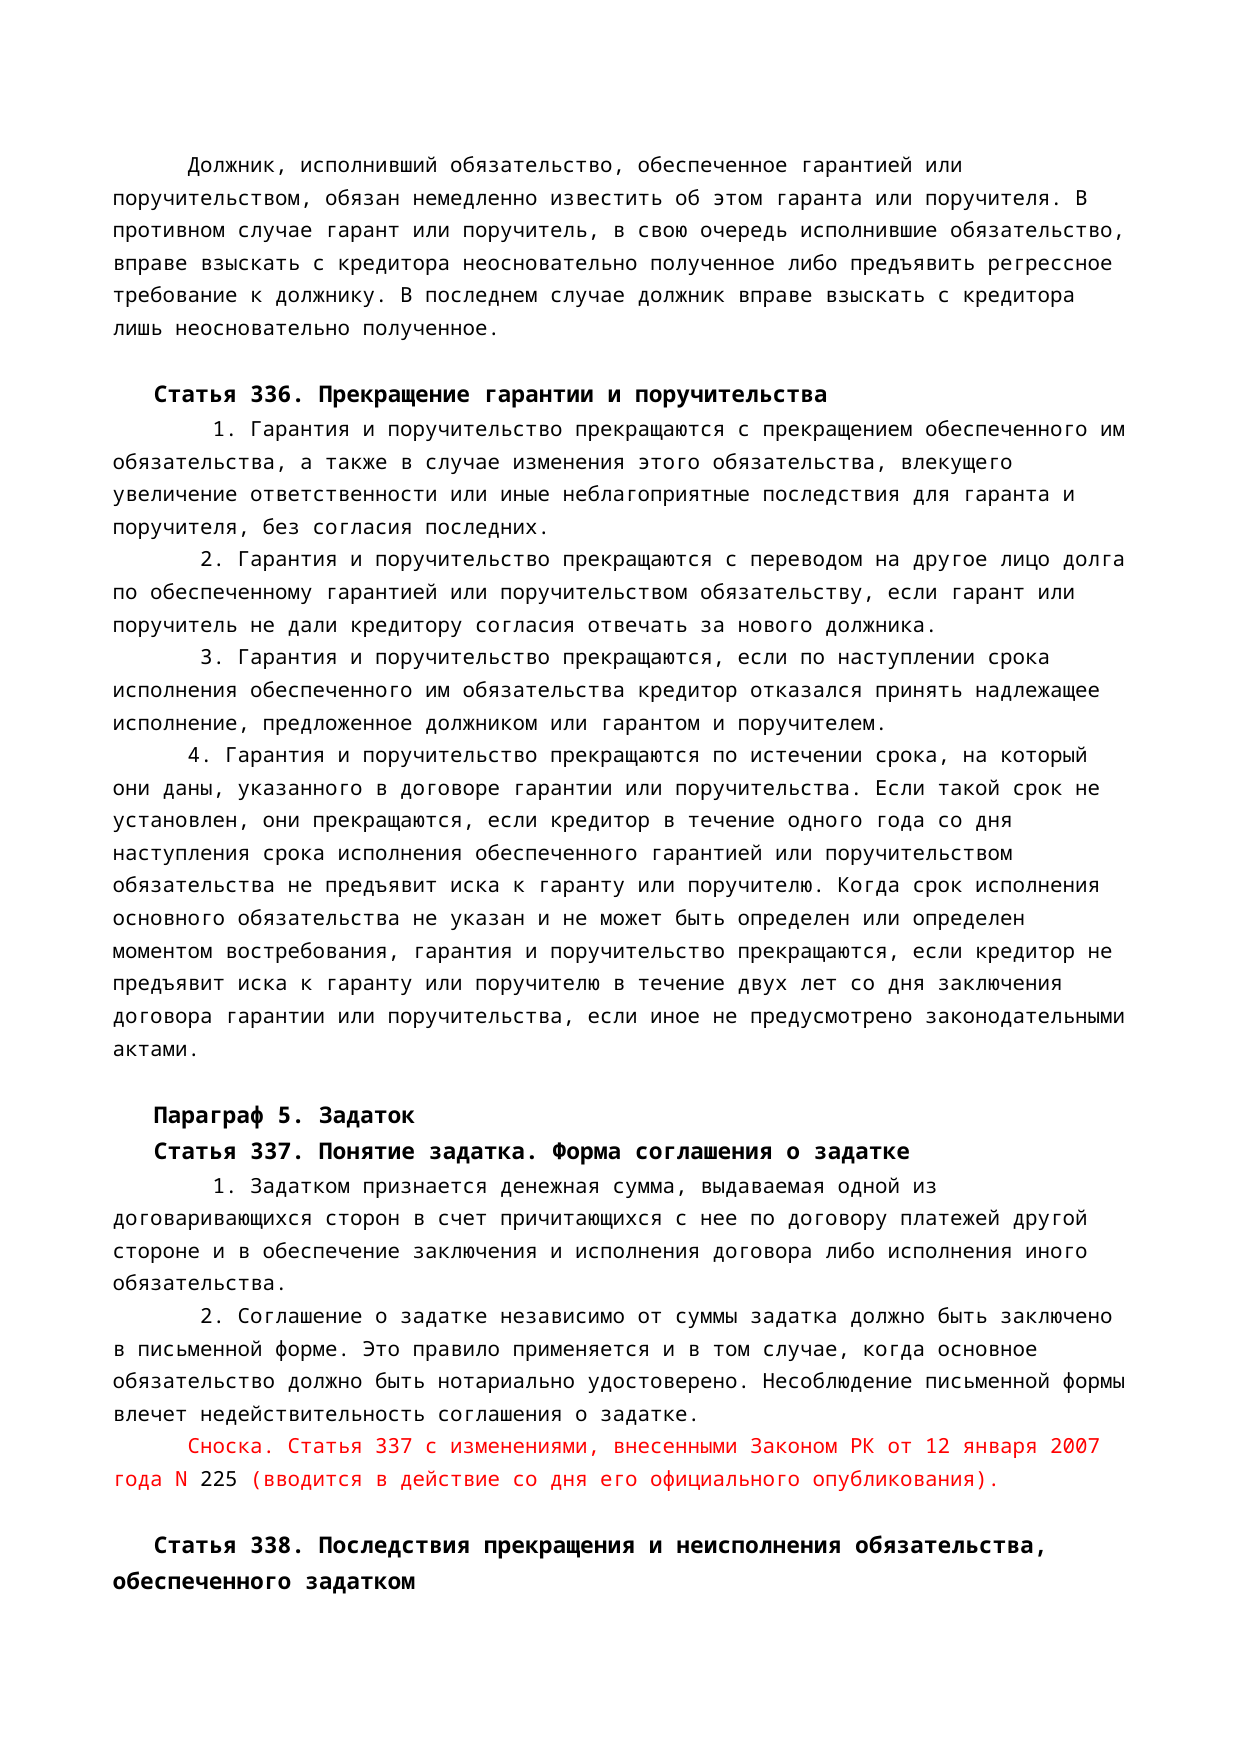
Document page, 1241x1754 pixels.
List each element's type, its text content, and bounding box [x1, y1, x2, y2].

text Должник, исполнивший обязательство, обеспеченное гарантией или поручительством, обязан немедленно известить об этом гаранта или поручителя. В противном случае гарант или поручитель, в свою очередь исполнившие обязательство, вправе взыскать с кредитора неосновательно полученное либо предъявить регрессное требование к должнику. В последнем случае должник вправе взыскать с кредитора лишь неосновательно полученное. [112, 150, 1128, 374]
text Статья 338. Последствия прекращения и неисполнения обязательства, обеспеченного задатком [112, 1529, 1128, 1597]
text Статья 336. Прекращение гарантии и поручительства [112, 378, 1128, 409]
text Статья 337. Понятие задатка. Форма соглашения о задатке [112, 1135, 1128, 1166]
text Параграф 5. Задаток [112, 1099, 1128, 1130]
text 1. Гарантия и поручительство прекращаются с прекращением обеспеченного им обязательства, а также в случае изменения этого обязательства, влекущего увеличение ответственности или иные неблагоприятные последствия для гаранта и поручителя, без согласия последних. 2. Гарантия и поручительство прекращаются с переводом на другое лицо долга по обеспеченному гарантией или поручительством обязательству, если гарант или поручитель не дали кредитору согласия отвечать за нового должника. 3. Гарантия и поручительство прекращаются, если по наступлении срока исполнения обеспеченного им обязательства кредитор отказался принять надлежащее исполнение, предложенное должником или гарантом и поручителем. 4. Гарантия и поручительство прекращаются по истечении срока, на который они даны, указанного в договоре гарантии или поручительства. Если такой срок не установлен, они прекращаются, если кредитор в течение одного года со дня наступления срока исполнения обеспеченного гарантией или поручительством обязательства не предъявит иска к гаранту или поручителю. Когда срок исполнения основного обязательства не указан и не может быть определен или определен моментом востребования, гарантия и поручительство прекращаются, если кредитор не предъявит иска к гаранту или поручителю в течение двух лет со дня заключения договора гарантии или поручительства, если иное не предусмотрено законодательными актами. [112, 414, 1128, 1095]
text 1. Задатком признается денежная сумма, выдаваемая одной из договаривающихся сторон в счет причитающихся с нее по договору платежей другой стороне и в обеспечение заключения и исполнения договора либо исполнения иного обязательства. 2. Соглашение о задатке независимо от суммы задатка должно быть заключено в письменной форме. Это правило применяется и в том случае, когда основное обязательство должно быть нотариально удостоверено. Несоблюдение письменной формы влечет недействительность соглашения о задатке. Сноска. Статья 337 с изменениями, внесенными Законом РК от 12 января 2007 года N 225 (вводится в действие со дня его официального опубликования). [112, 1171, 1128, 1525]
